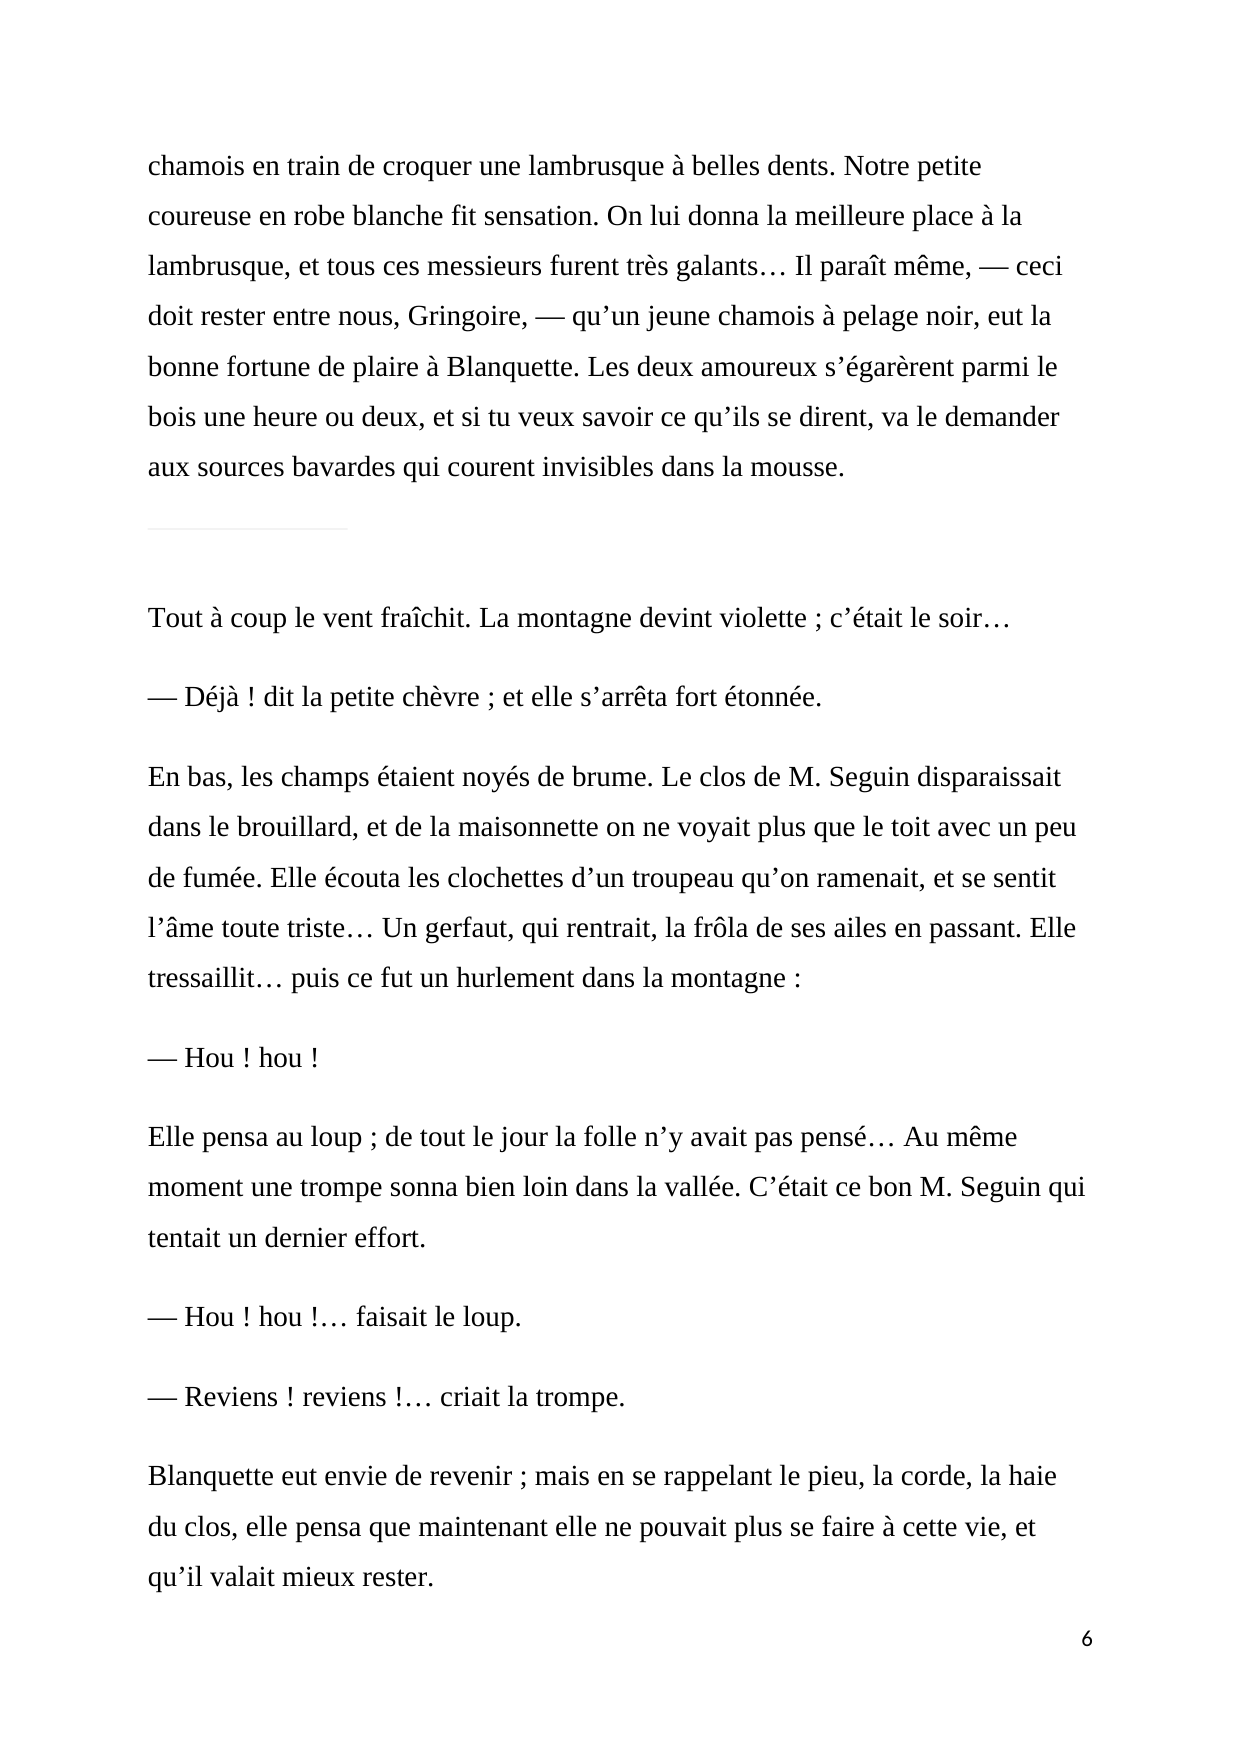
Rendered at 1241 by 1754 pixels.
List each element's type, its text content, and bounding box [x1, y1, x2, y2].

text Blanquette eut envie de revenir ; mais en se rappelant le pieu, la corde, la haie du clos, elle pensa que maintenant elle ne pouvait plus se faire à cette vie, et qu’il valait mieux rester. [148, 1458, 1093, 1592]
text — Reviens ! reviens !… criait la trompe. [148, 1379, 1093, 1412]
text Tout à coup le vent fraîchit. La montagne devint violette ; c’était le soir… [148, 600, 1093, 634]
text Elle pensa au loup ; de tout le jour la folle n’y avait pas pensé… Au même moment une trompe sonna bien loin dans la vallée. C’était ce bon M. Seguin qui tentait un dernier effort. [148, 1119, 1093, 1253]
text — Hou ! hou !… faisait le loup. [148, 1299, 1093, 1333]
text En bas, les champs étaient noyés de brume. Le clos de M. Seguin disparaissait dans le brouillard, et de la maisonnette on ne voyait plus que le toit avec un peu de fumée. Elle écouta les clochettes d’un troupeau qu’on ramenait, et se sentit l’âme toute triste… Un gerfaut, qui rentrait, la frôla de ses ailes en passant. Elle tressaillit… puis ce fut un hurlement dans la montagne : [148, 759, 1093, 994]
text — Hou ! hou ! [148, 1040, 1093, 1073]
text — Déjà ! dit la petite chèvre ; et elle s’arrêta fort étonnée. [148, 679, 1093, 713]
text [148, 148, 1093, 483]
